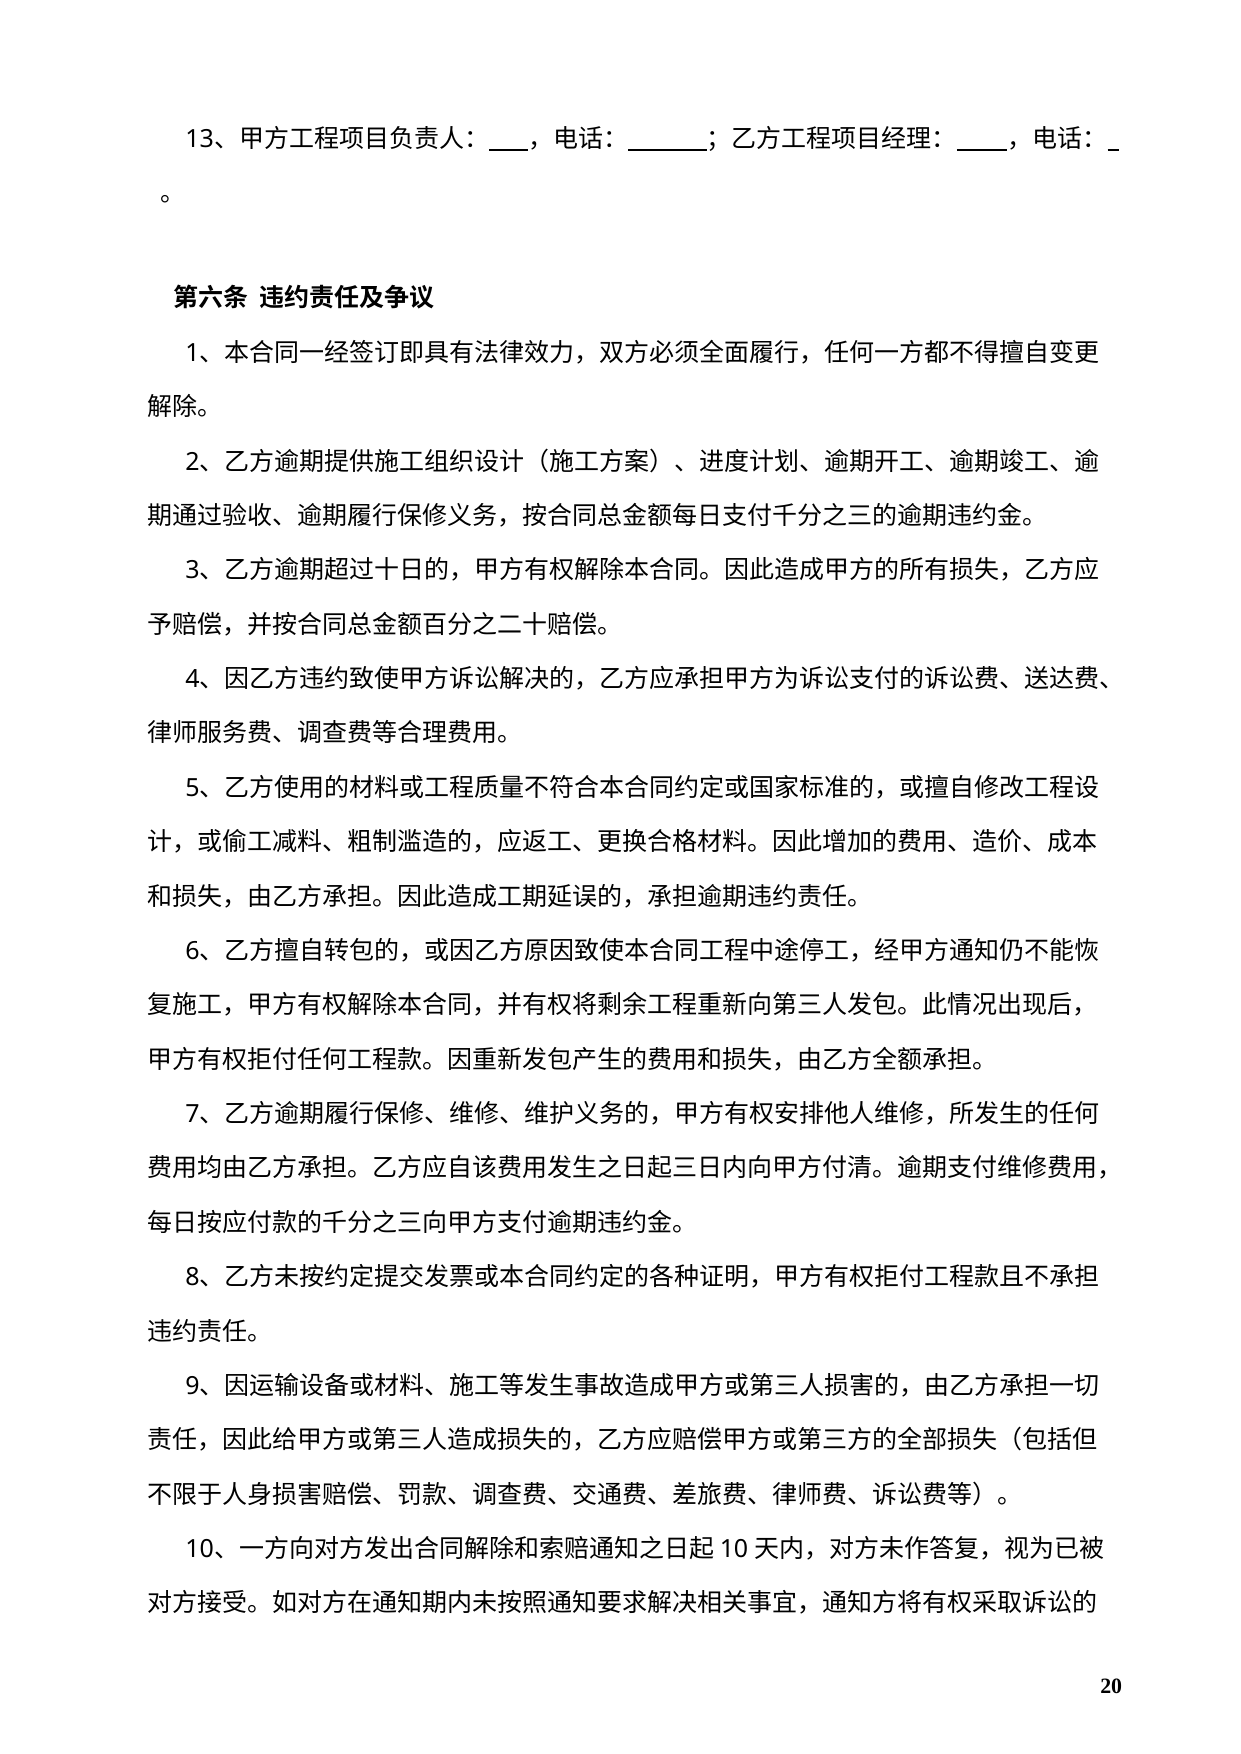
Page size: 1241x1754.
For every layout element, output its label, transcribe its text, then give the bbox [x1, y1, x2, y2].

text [148, 1528, 1122, 1619]
text 5、乙方使用的材料或工程质量不符合本合同约定或国家标准的，或擅自修改工程设计，或偷工减料、粗制滥造的，应返工、更换合格材料。因此增加的费用、造价、成本和损失，由乙方承担。因此造成工期延误的，承担逾期违约责任。 [148, 767, 1122, 912]
text 9、因运输设备或材料、施工等发生事故造成甲方或第三人损害的，由乙方承担一切责任，因此给甲方或第三人造成损失的，乙方应赔偿甲方或第三方的全部损失（包括但不限于人身损害赔偿、罚款、调查费、交通费、差旅费、律师费、诉讼费等）。 [148, 1365, 1122, 1510]
text 3、乙方逾期超过十日的，甲方有权解除本合同。因此造成甲方的所有损失，乙方应予赔偿，并按合同总金额百分之二十赔偿。 [148, 550, 1122, 640]
text 13、甲方工程项目负责人： ，电话： ；乙方工程项目经理： ，电话： 。 [160, 118, 1122, 209]
text 第六条 违约责任及争议 [148, 278, 1122, 314]
text 4、因乙方违约致使甲方诉讼解决的，乙方应承担甲方为诉讼支付的诉讼费、送达费、律师服务费、调查费等合理费用。 [148, 658, 1122, 749]
list 2、乙方逾期提供施工组织设计（施工方案）、进度计划、逾期开工、逾期竣工、逾期通过验收、逾期履行保修义务，按合同总金额每日支付千分之三的逾期违约金。 [148, 441, 1122, 532]
text 1、本合同一经签订即具有法律效力，双方必须全面履行，任何一方都不得擅自变更解除。 [148, 332, 1122, 423]
text 6、乙方擅自转包的，或因乙方原因致使本合同工程中途停工，经甲方通知仍不能恢复施工，甲方有权解除本合同，并有权将剩余工程重新向第三人发包。此情况出现后，甲方有权拒付任何工程款。因重新发包产生的费用和损失，由乙方全额承担。 [148, 930, 1122, 1075]
text 8、乙方未按约定提交发票或本合同约定的各种证明，甲方有权拒付工程款且不承担违约责任。 [148, 1257, 1122, 1347]
text 7、乙方逾期履行保修、维修、维护义务的，甲方有权安排他人维修，所发生的任何费用均由乙方承担。乙方应自该费用发生之日起三日内向甲方付清。逾期支付维修费用，每日按应付款的千分之三向甲方支付逾期违约金。 [148, 1093, 1122, 1238]
